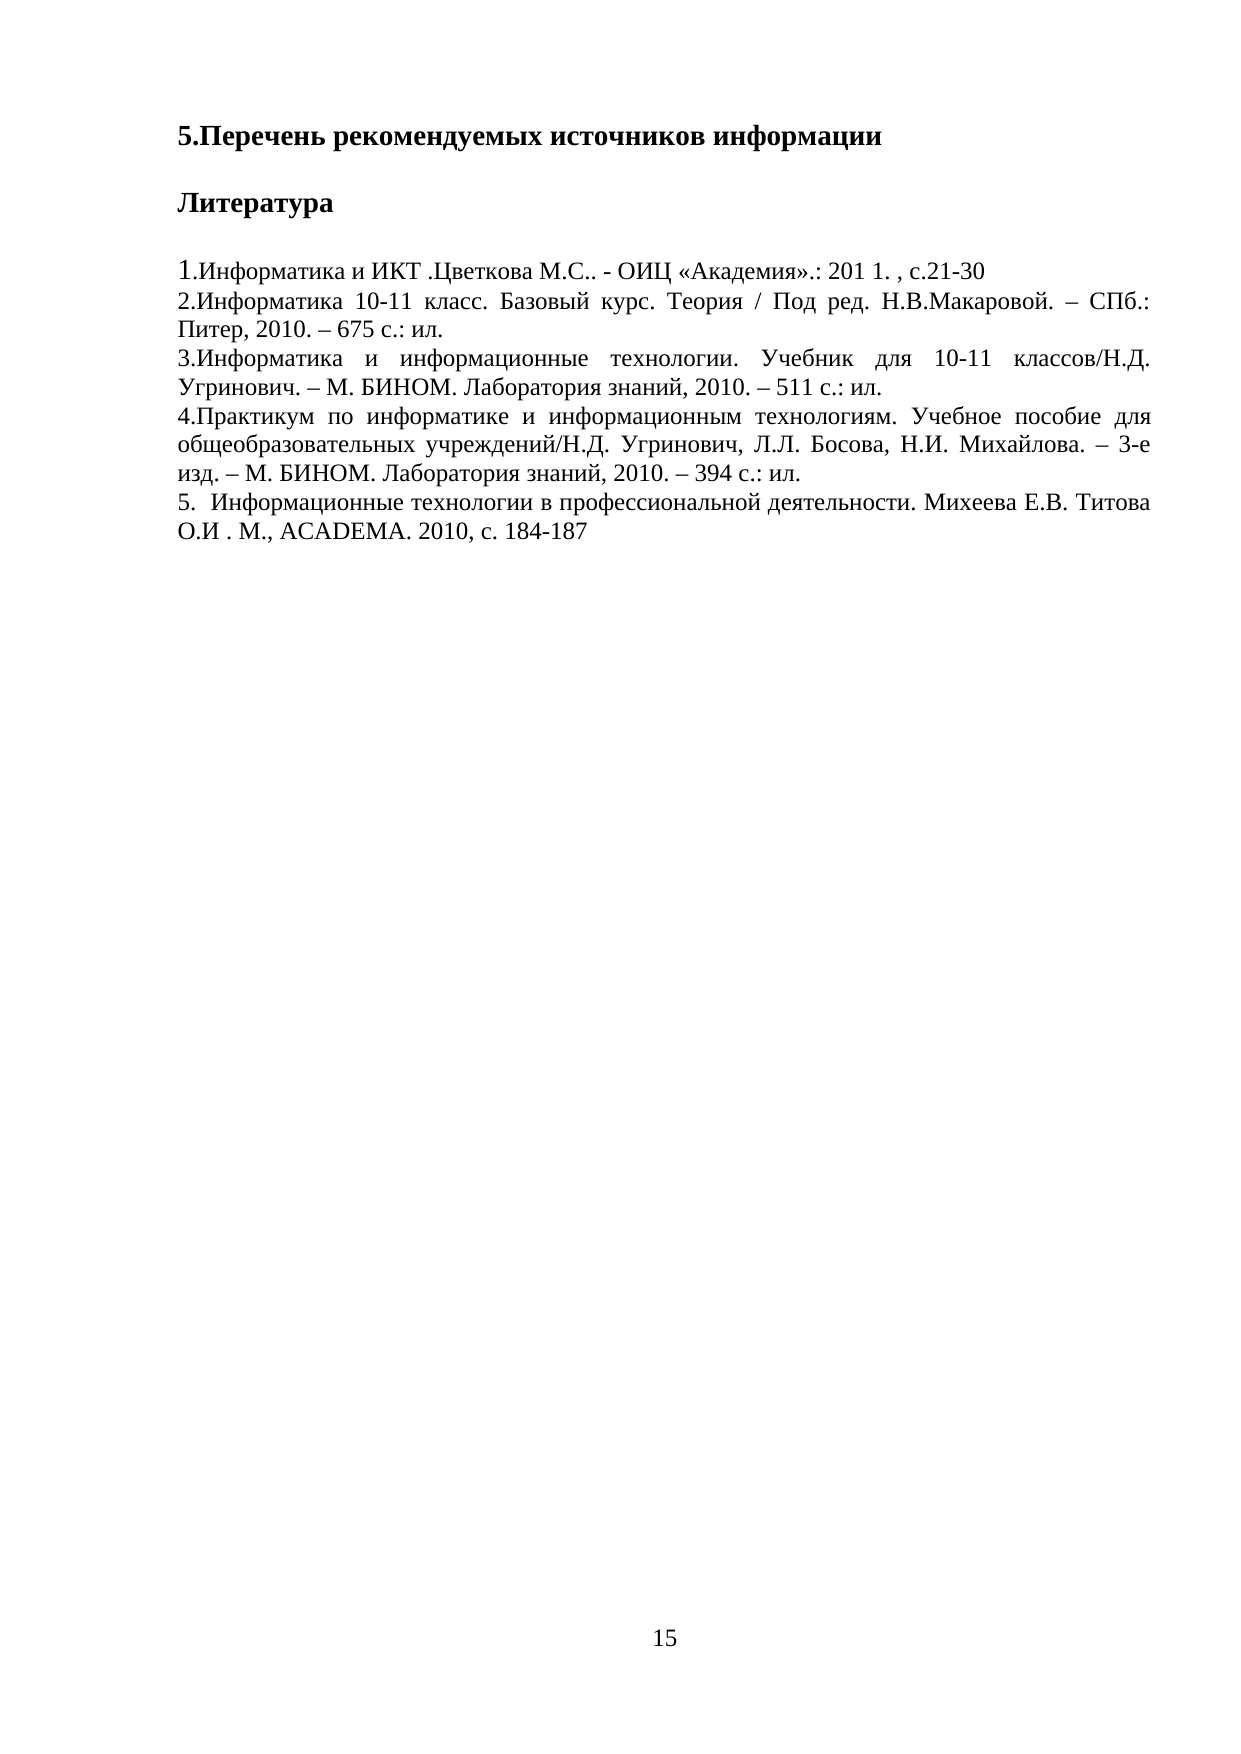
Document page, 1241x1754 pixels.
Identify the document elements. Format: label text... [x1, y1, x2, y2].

text 2.Информатика 10-11 класс. Базовый курс. Теория / Под ред. Н.В.Макаровой. – СПб.: Питер, 2010. – 675 с.: ил. [177, 286, 1152, 343]
text 5. Информационные технологии в профессиональной деятельности. Михеева Е.В. Титова О.И . М., ACADEMA. 2010, с. 184-187 [177, 487, 1152, 544]
text 4.Практикум по информатике и информационным технологиям. Учебное пособие для общеобразовательных учреждений/Н.Д. Угринович, Л.Л. Босова, Н.И. Михайлова. – 3-е изд. – М. БИНОМ. Лаборатория знаний, 2010. – 394 с.: ил. [177, 401, 1152, 487]
text 3.Информатика и информационные технологии. Учебник для 10-11 классов/Н.Д. Угринович. – М. БИНОМ. Лаборатория знаний, 2010. – 511 с.: ил. [177, 343, 1152, 401]
text 5.Перечень рекомендуемых источников информации [177, 118, 1152, 152]
text 1.Информатика и ИКТ .Цветкова М.С.. - ОИЦ «Академия».: 201 1. , с.21-30 [177, 252, 1152, 286]
text Литература [177, 185, 1152, 219]
